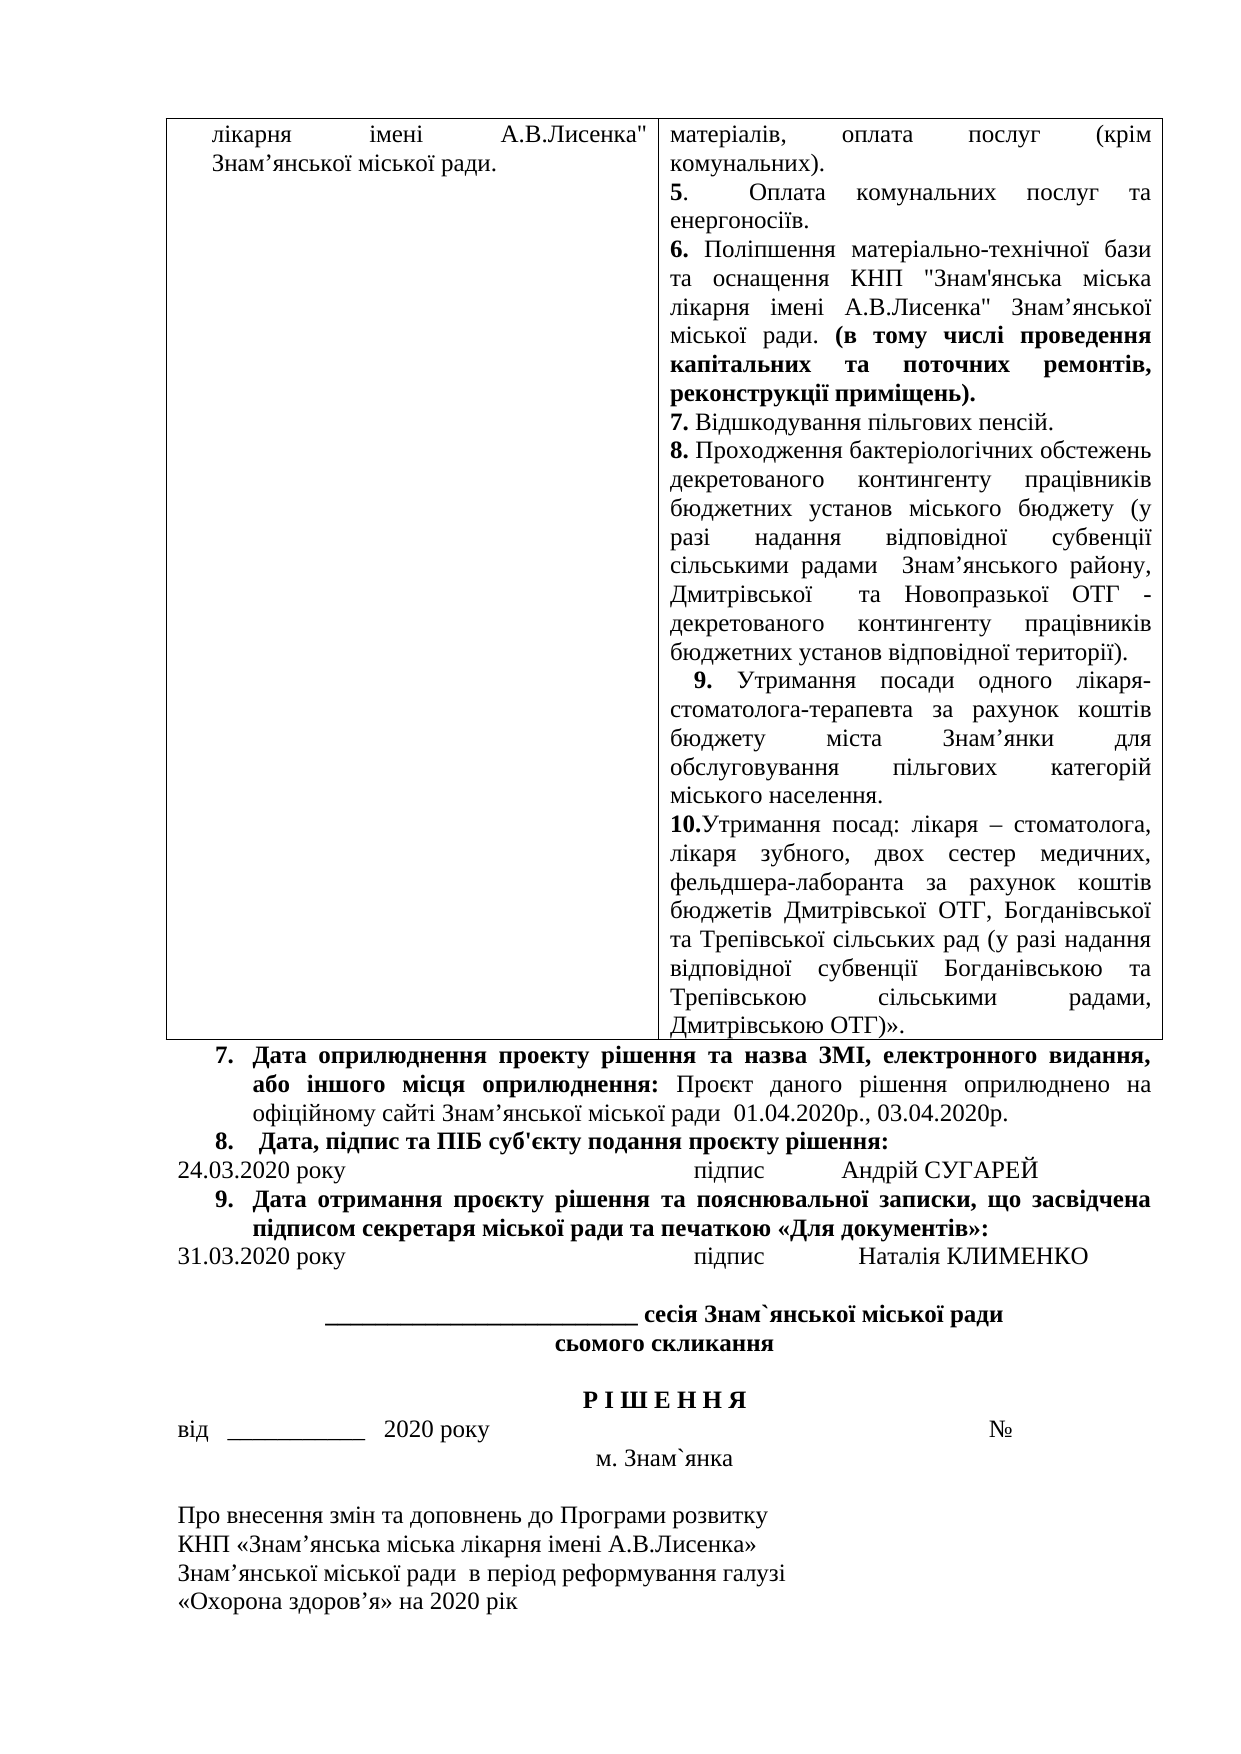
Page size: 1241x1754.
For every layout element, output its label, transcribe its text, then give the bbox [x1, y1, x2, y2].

text Про внесення змін та доповнень до Програми розвитку [177, 1500, 1152, 1529]
list Дата оприлюднення проекту рішення та назва ЗМІ, електронного видання, або іншого місця оприлюднення: Проєкт даного рішення оприлюднено на офіційному сайті Знам’янської міської ради 01.04.2020р., 03.04.2020р. [215, 1040, 1152, 1126]
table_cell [167, 119, 658, 1039]
text від ___________ 2020 року № [177, 1414, 1152, 1443]
text 24.03.2020 року підпис Андрій СУГАРЕЙ [177, 1155, 1152, 1184]
text _________________________ сесія Знам`янської міської ради [177, 1299, 1152, 1328]
text КНП «Знам’янська міська лікарня імені А.В.Лисенка» [177, 1529, 1152, 1558]
text м. Знам`янка [177, 1443, 1152, 1471]
text 31.03.2020 року підпис Наталія КЛИМЕНКО [177, 1241, 1152, 1270]
text Знам’янської міської ради в період реформування галузі [177, 1558, 1152, 1586]
text Р І Ш Е Н Н Я [177, 1385, 1152, 1414]
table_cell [659, 119, 1162, 1039]
list Дата, підпис та ПІБ суб'єкту подання проєкту рішення: [215, 1126, 1152, 1155]
text «Охорона здоров’я» на 2020 рік [177, 1586, 1152, 1615]
list Дата отримання проєкту рішення та пояснювальної записки, що засвідчена підписом секретаря міської ради та печаткою «Для документів»: [215, 1184, 1152, 1241]
text сьомого скликання [177, 1328, 1152, 1356]
